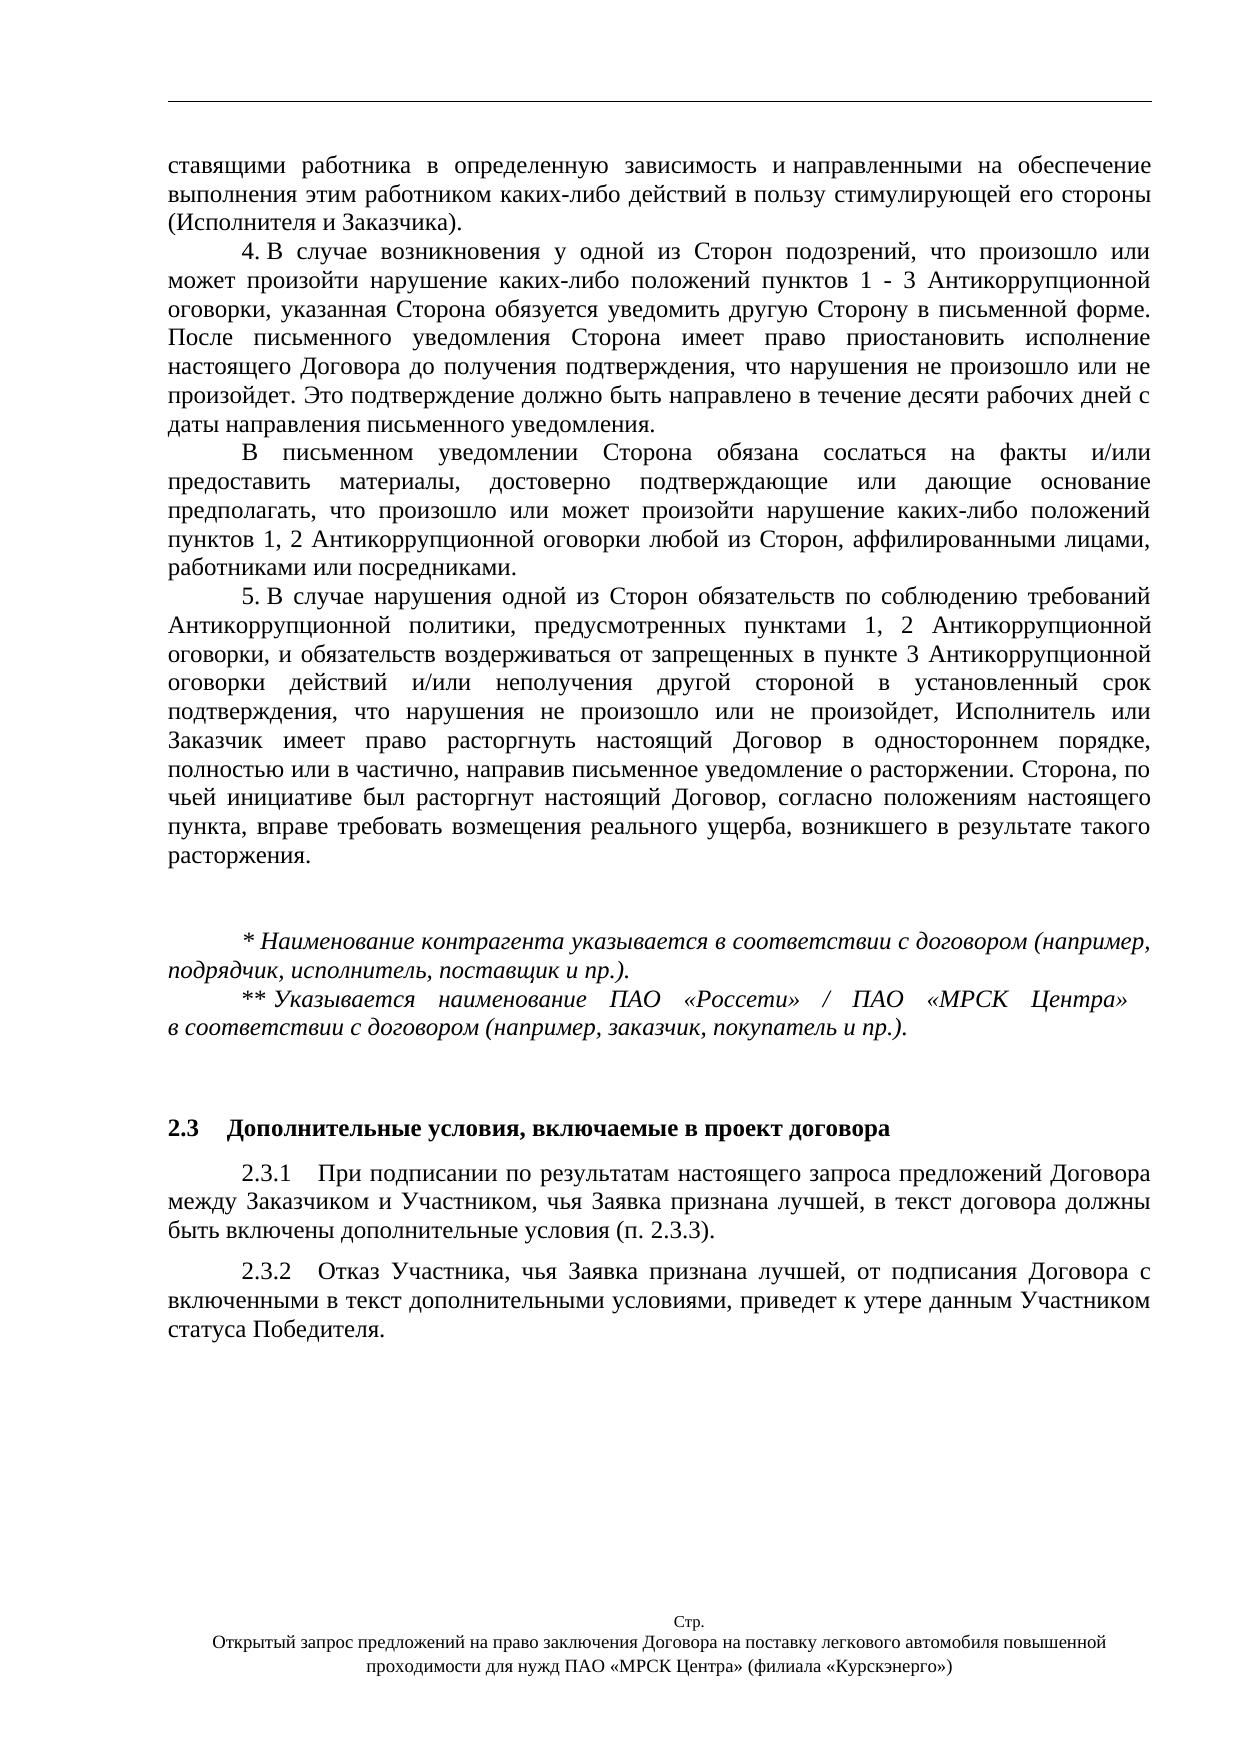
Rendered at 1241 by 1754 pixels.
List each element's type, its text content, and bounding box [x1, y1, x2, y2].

text ** Указывается наименование ПАО «Россети» / ПАО «МРСК Центра» в соответствии с договором (например, заказчик, покупатель и пр.). [168, 984, 1152, 1041]
subtitle Отказ Участника, чья Заявка признана лучшей, от подписания Договора с включенными в текст дополнительными условиями, приведет к утере данным Участником статуса Победителя. [168, 1256, 1152, 1343]
subtitle Дополнительные условия, включаемые в проект договора [168, 1113, 1152, 1142]
text В письменном уведомлении Сторона обязана сослаться на факты и/или предоставить материалы, достоверно подтверждающие или дающие основание предполагать, что произошло или может произойти нарушение каких-либо положений пунктов 1, 2 Антикоррупционной оговорки любой из Сторон, аффилированными лицами, работниками или посредниками. [168, 437, 1152, 581]
text 5. В случае нарушения одной из Сторон обязательств по соблюдению требований Антикоррупционной политики, предусмотренных пунктами 1, 2 Антикоррупционной оговорки, и обязательств воздерживаться от запрещенных в пункте 3 Антикоррупционной оговорки действий и/или неполучения другой стороной в установленный срок подтверждения, что нарушения не произошло или не произойдет, Исполнитель или Заказчик имеет право расторгнуть настоящий Договор в одностороннем порядке, полностью или в частично, направив письменное уведомление о расторжении. Сторона, по чьей инициативе был расторгнут настоящий Договор, согласно положениям настоящего пункта, вправе требовать возмещения реального ущерба, возникшего в результате такого расторжения. [168, 581, 1152, 869]
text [168, 150, 1152, 236]
subtitle При подписании по результатам настоящего запроса предложений Договора между Заказчиком и Участником, чья Заявка признана лучшей, в текст договора должны быть включены дополнительные условия (п. 2.3.3). [168, 1158, 1152, 1244]
text 4. В случае возникновения у одной из Сторон подозрений, что произошло или может произойти нарушение каких-либо положений пунктов 1 - 3 Антикоррупционной оговорки, указанная Сторона обязуется уведомить другую Сторону в письменной форме. После письменного уведомления Сторона имеет право приостановить исполнение настоящего Договора до получения подтверждения, что нарушения не произошло или не произойдет. Это подтверждение должно быть направлено в течение десяти рабочих дней с даты направления письменного уведомления. [168, 236, 1152, 437]
text * Наименование контрагента указывается в соответствии с договором (например, подрядчик, исполнитель, поставщик и пр.). [168, 926, 1152, 984]
